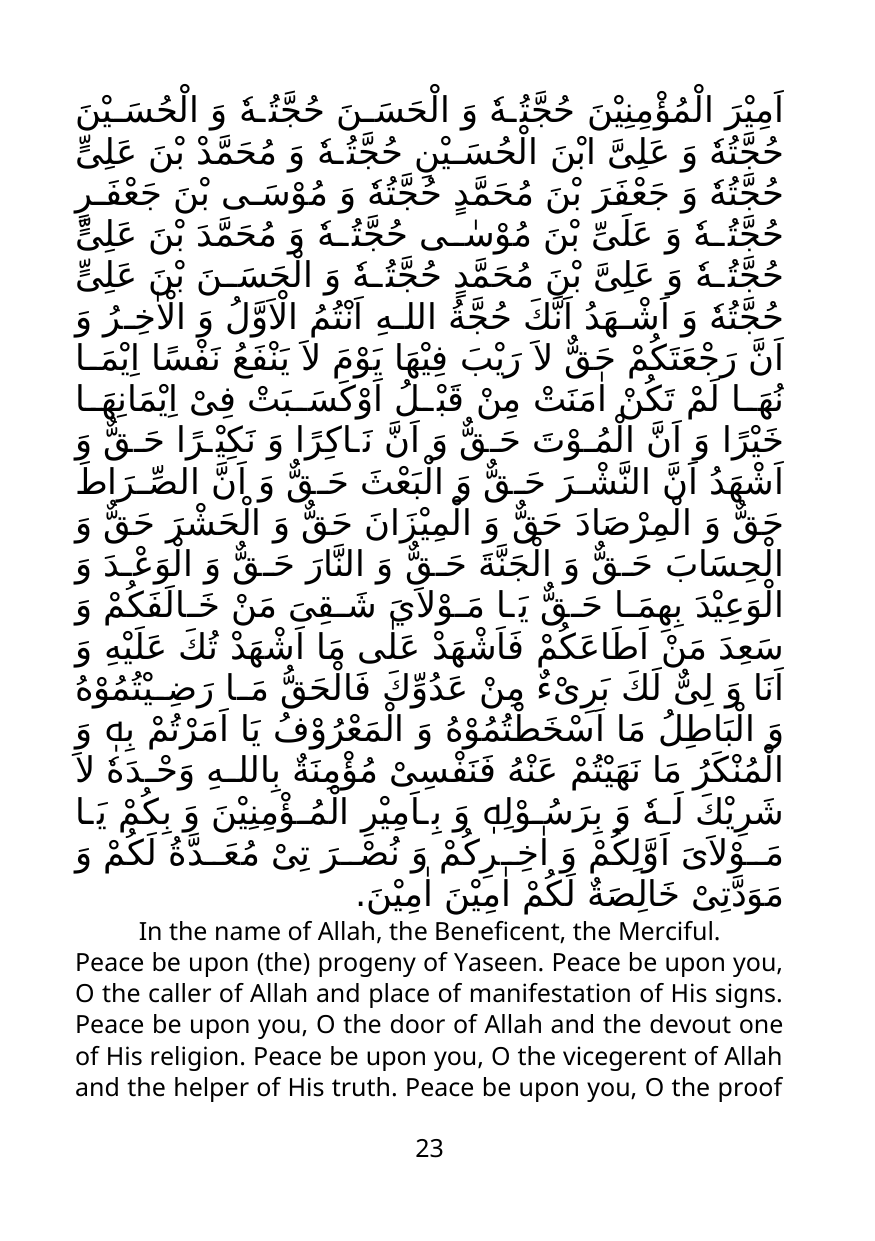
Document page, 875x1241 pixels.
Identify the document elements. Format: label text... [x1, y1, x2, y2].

text In the name of Allah, the Beneficent, the Merciful. [75, 915, 784, 946]
